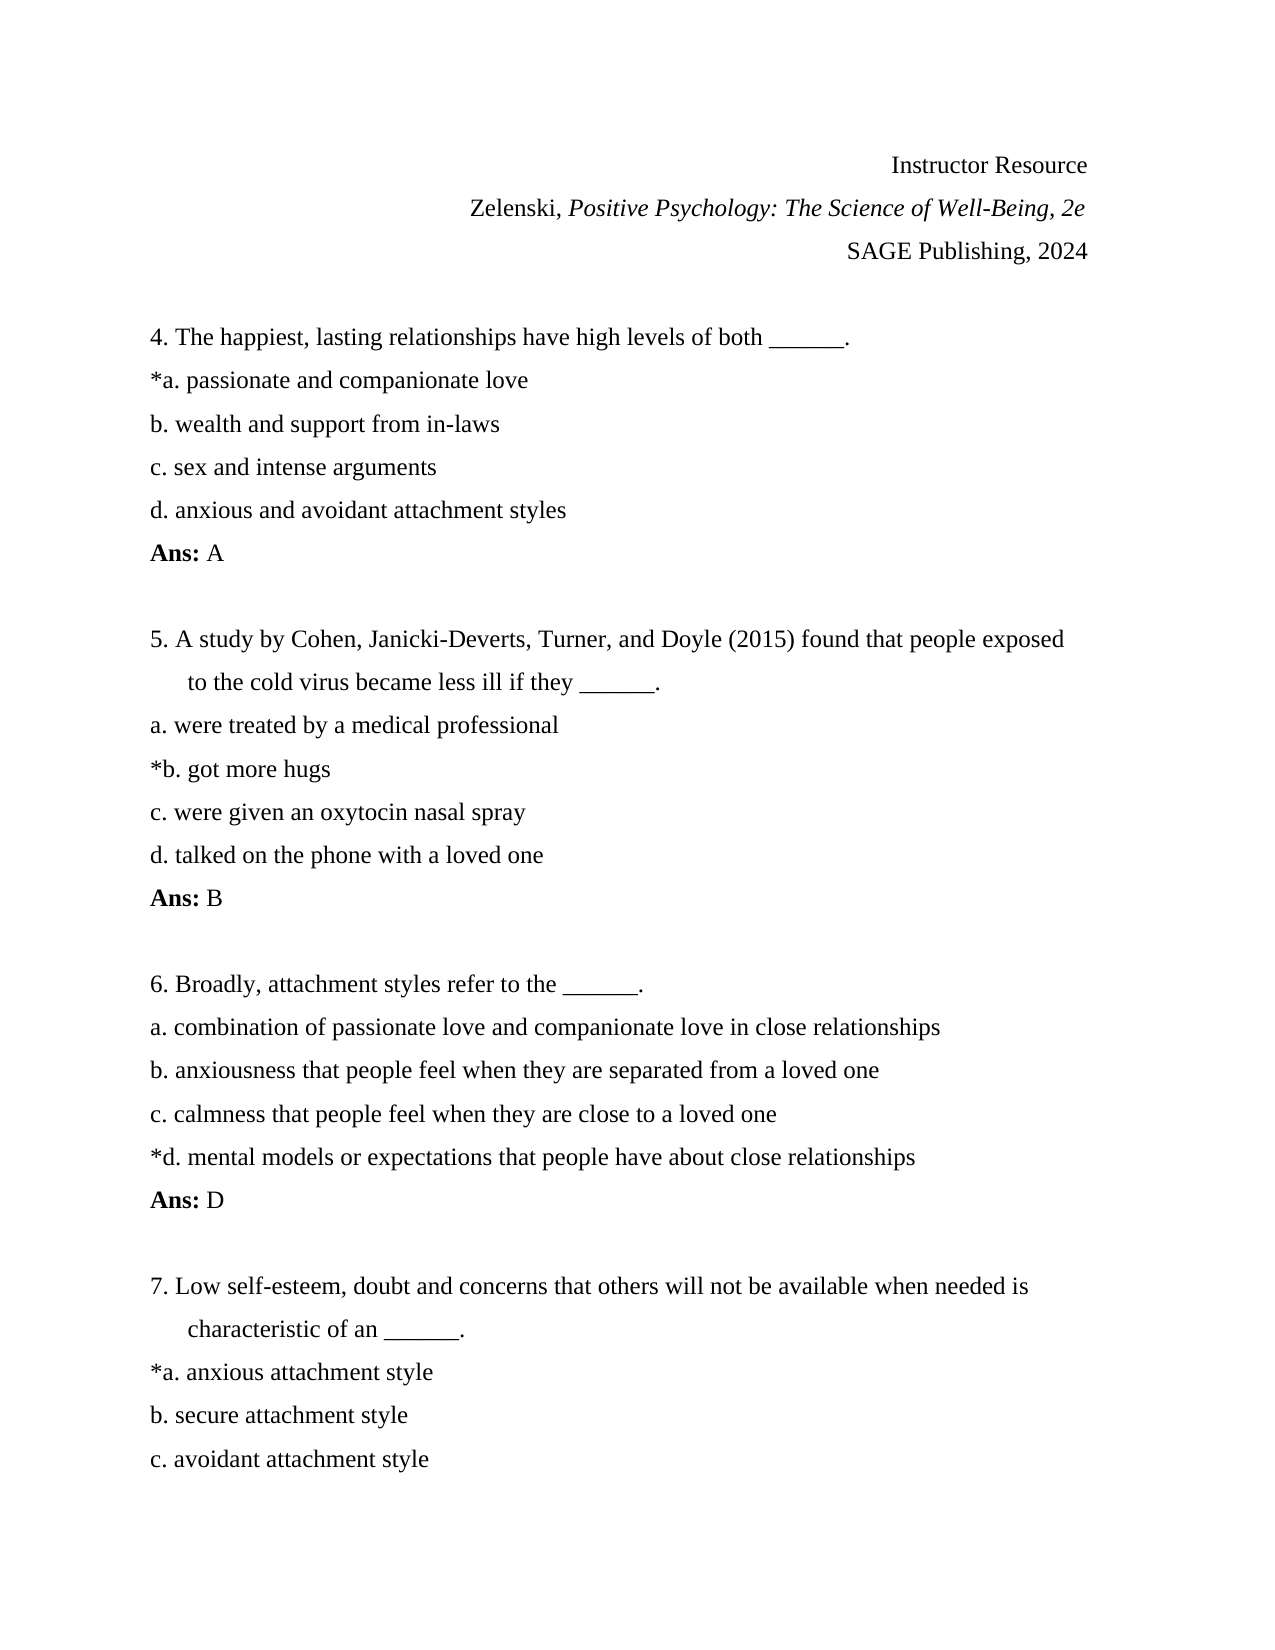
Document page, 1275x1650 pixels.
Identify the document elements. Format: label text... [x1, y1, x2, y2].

text a. combination of passionate love and companionate love in close relationships [150, 1012, 1087, 1041]
text *a. anxious attachment style [150, 1357, 1087, 1386]
text 7. Low self-esteem, doubt and concerns that others will not be available when needed is characteristic of an ______. [150, 1271, 1087, 1343]
text 4. The happiest, lasting relationships have high levels of both ______. [150, 322, 1087, 351]
text b. secure attachment style [150, 1401, 1087, 1429]
text *b. got more hugs [150, 754, 1087, 782]
text a. were treated by a medical professional [150, 711, 1087, 739]
text d. talked on the phone with a loved one [150, 840, 1087, 869]
text d. anxious and avoidant attachment styles [150, 495, 1087, 524]
text 6. Broadly, attachment styles refer to the ______. [150, 969, 1087, 998]
text *d. mental models or expectations that people have about close relationships [150, 1142, 1087, 1171]
text c. were given an oxytocin nasal spray [150, 797, 1087, 826]
text b. anxiousness that people feel when they are separated from a loved one [150, 1056, 1087, 1084]
text Ans: B [150, 883, 1087, 912]
text 5. A study by Cohen, Janicki-Deverts, Turner, and Doyle (2015) found that people exposed to the cold virus became less ill if they ______. [150, 624, 1087, 696]
text c. sex and intense arguments [150, 452, 1087, 481]
text b. wealth and support from in-laws [150, 409, 1087, 437]
text c. calmness that people feel when they are close to a loved one [150, 1099, 1087, 1127]
text Ans: A [150, 538, 1087, 567]
text Ans: D [150, 1185, 1087, 1214]
text c. avoidant attachment style [150, 1444, 1087, 1472]
text *a. passionate and companionate love [150, 366, 1087, 394]
